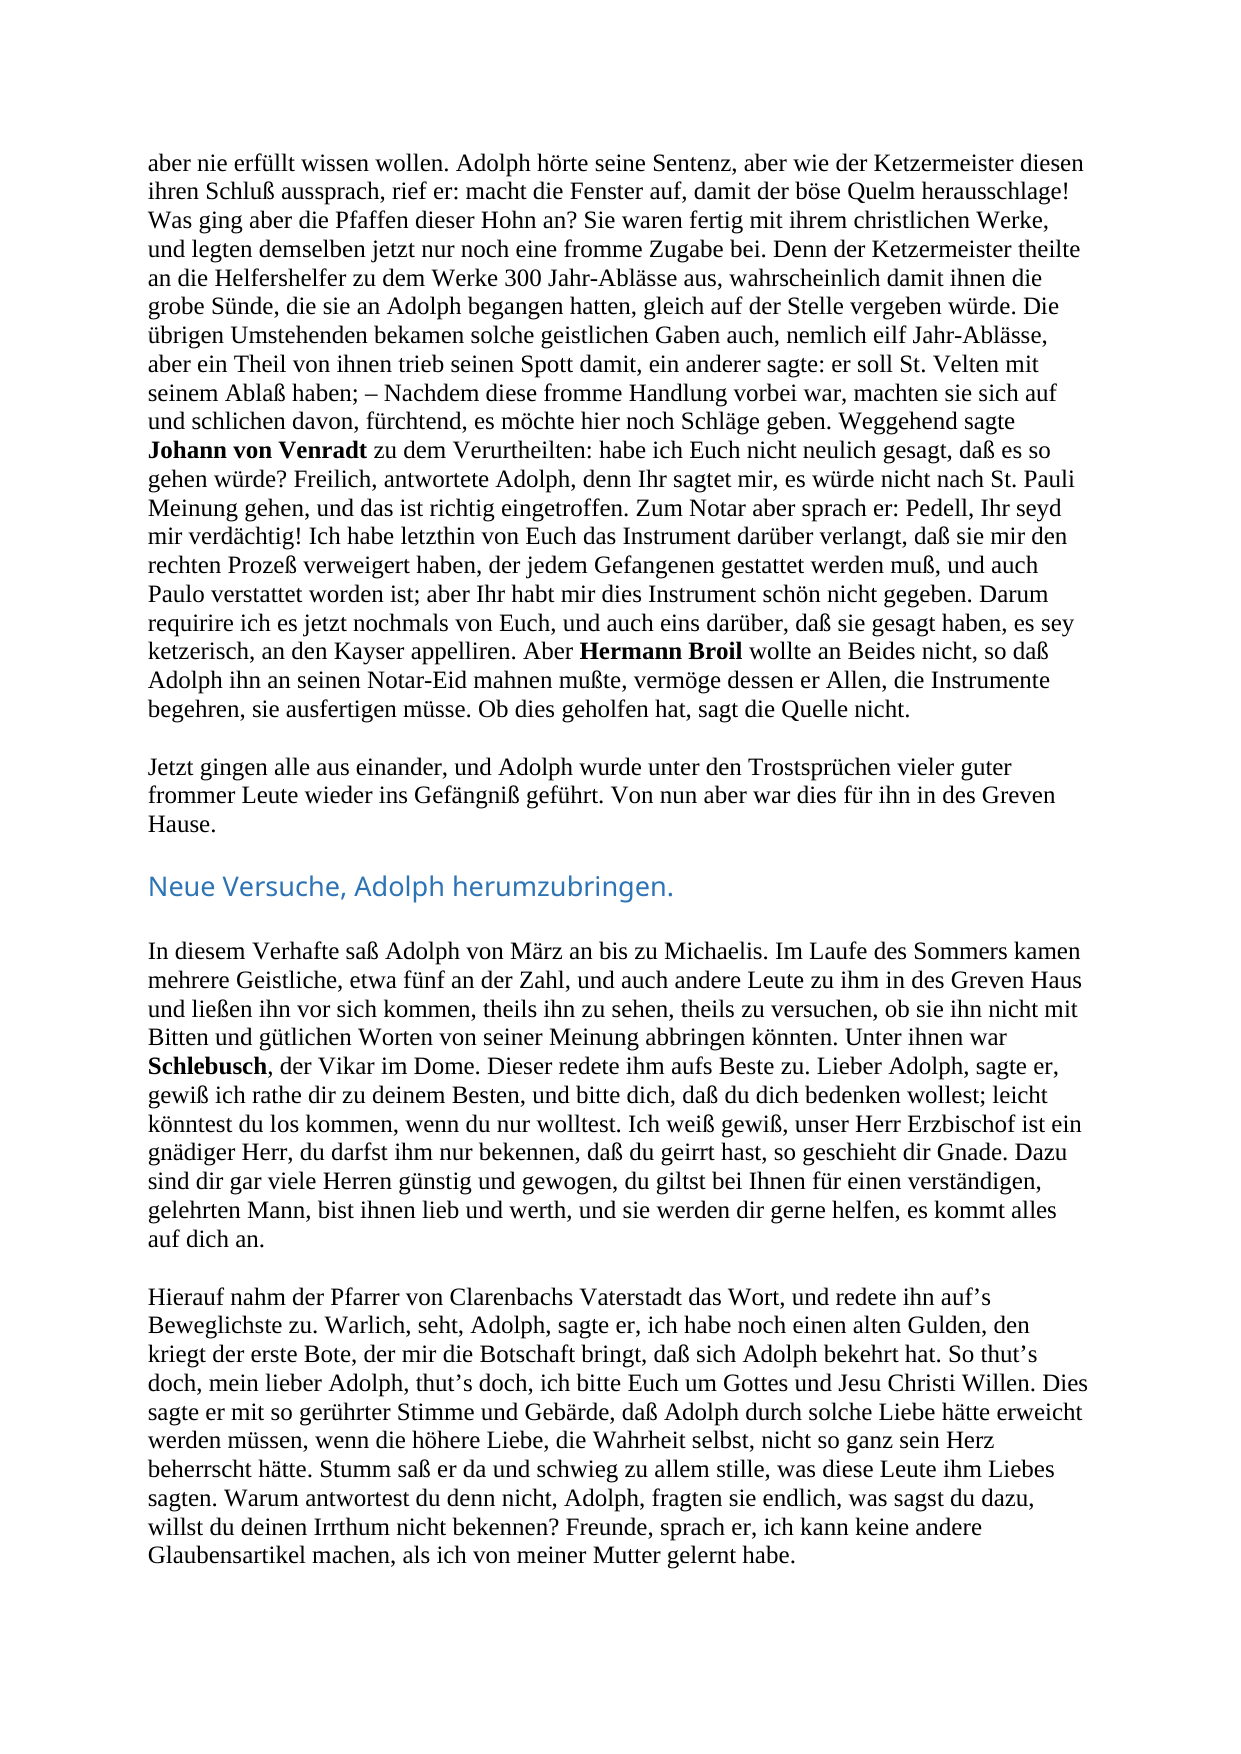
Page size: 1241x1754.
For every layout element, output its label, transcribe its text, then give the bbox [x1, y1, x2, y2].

text In diesem Verhafte saß Adolph von März an bis zu Michaelis. Im Laufe des Sommers kamen mehrere Geistliche, etwa fünf an der Zahl, und auch andere Leute zu ihm in des Greven Haus und ließen ihn vor sich kommen, theils ihn zu sehen, theils zu versuchen, ob sie ihn nicht mit Bitten und gütlichen Worten von seiner Meinung abbringen könnten. Unter ihnen war Schlebusch, der Vikar im Dome. Dieser redete ihm aufs Beste zu. Lieber Adolph, sagte er, gewiß ich rathe dir zu deinem Besten, und bitte dich, daß du dich bedenken wollest; leicht könntest du los kommen, wenn du nur wolltest. Ich weiß gewiß, unser Herr Erzbischof ist ein gnädiger Herr, du darfst ihm nur bekennen, daß du geirrt hast, so geschieht dir Gnade. Dazu sind dir gar viele Herren günstig und gewogen, du giltst bei Ihnen für einen verständigen, gelehrten Mann, bist ihnen lieb und werth, und sie werden dir gerne helfen, es kommt alles auf dich an. [148, 936, 1093, 1252]
text Jetzt gingen alle aus einander, und Adolph wurde unter den Trostsprüchen vieler guter frommer Leute wieder ins Gefängniß geführt. Von nun aber war dies für ihn in des Greven Hause. [148, 752, 1093, 838]
subtitle Neue Versuche, Adolph herumzubringen. [148, 867, 1093, 904]
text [148, 148, 1093, 723]
text Hierauf nahm der Pfarrer von Clarenbachs Vaterstadt das Wort, und redete ihn auf’s Beweglichste zu. Warlich, seht, Adolph, sagte er, ich habe noch einen alten Gulden, den kriegt der erste Bote, der mir die Botschaft bringt, daß sich Adolph bekehrt hat. So thut’s doch, mein lieber Adolph, thut’s doch, ich bitte Euch um Gottes und Jesu Christi Willen. Dies sagte er mit so gerührter Stimme und Gebärde, daß Adolph durch solche Liebe hätte erweicht werden müssen, wenn die höhere Liebe, die Wahrheit selbst, nicht so ganz sein Herz beherrscht hätte. Stumm saß er da und schwieg zu allem stille, was diese Leute ihm Liebes sagten. Warum antwortest du denn nicht, Adolph, fragten sie endlich, was sagst du dazu, willst du deinen Irrthum nicht bekennen? Freunde, sprach er, ich kann keine andere Glaubensartikel machen, als ich von meiner Mutter gelernt habe. [148, 1282, 1093, 1569]
